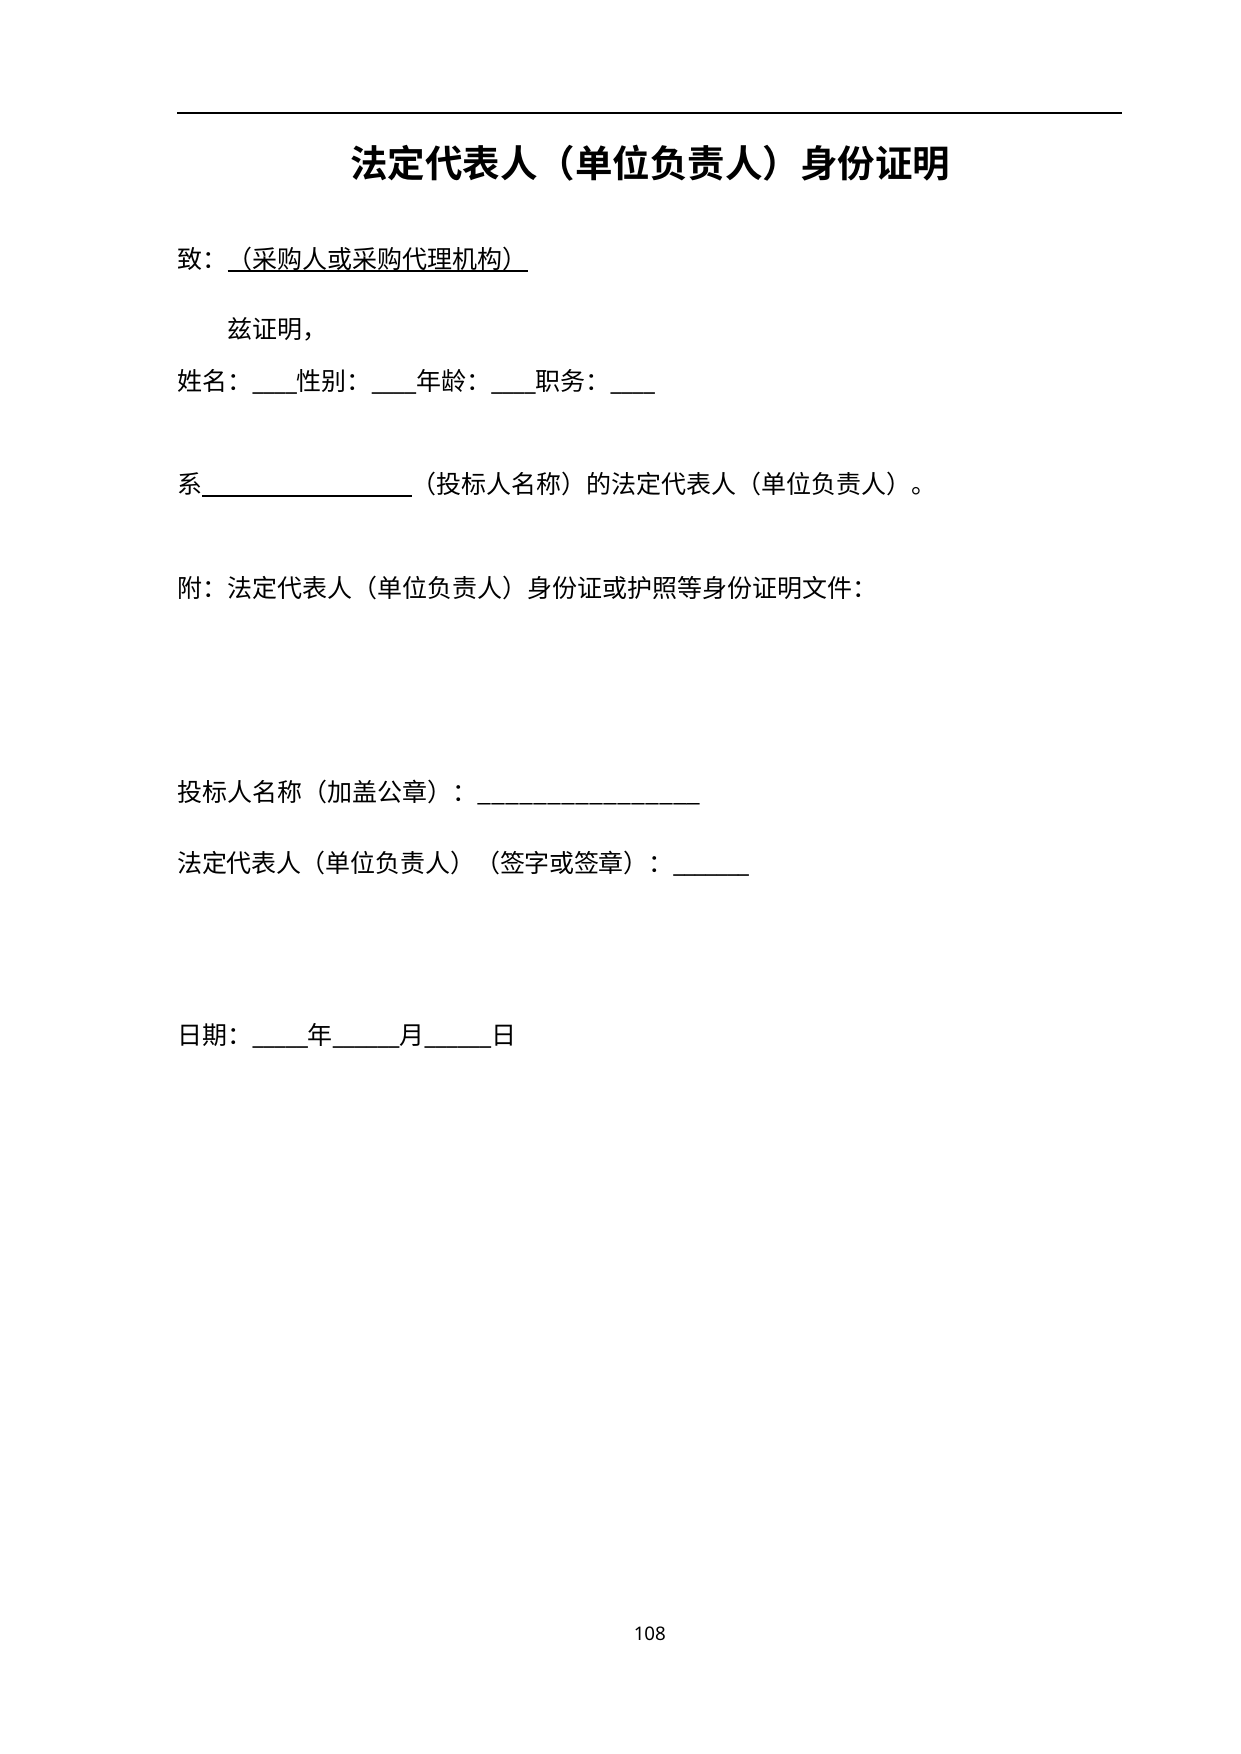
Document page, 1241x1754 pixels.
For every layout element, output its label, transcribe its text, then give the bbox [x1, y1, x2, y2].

text 法定代表人（单位负责人）身份证明 [177, 148, 1122, 185]
text 法定代表人（单位负责人）（签字或签章）：_______ [177, 843, 1112, 879]
text 致：（采购人或采购代理机构） [177, 239, 1122, 276]
text 日期：_____年______月______日 [177, 1016, 1122, 1052]
text 系 （投标人名称）的法定代表人（单位负责人）。 [177, 465, 1122, 500]
text 姓名：____性别：____年龄：____职务：____ [177, 362, 1122, 397]
text 投标人名称（加盖公章）：________________ [177, 772, 1122, 808]
text 兹证明， [177, 310, 1122, 345]
text 附：法定代表人（单位负责人）身份证或护照等身份证明文件： [177, 568, 1127, 604]
